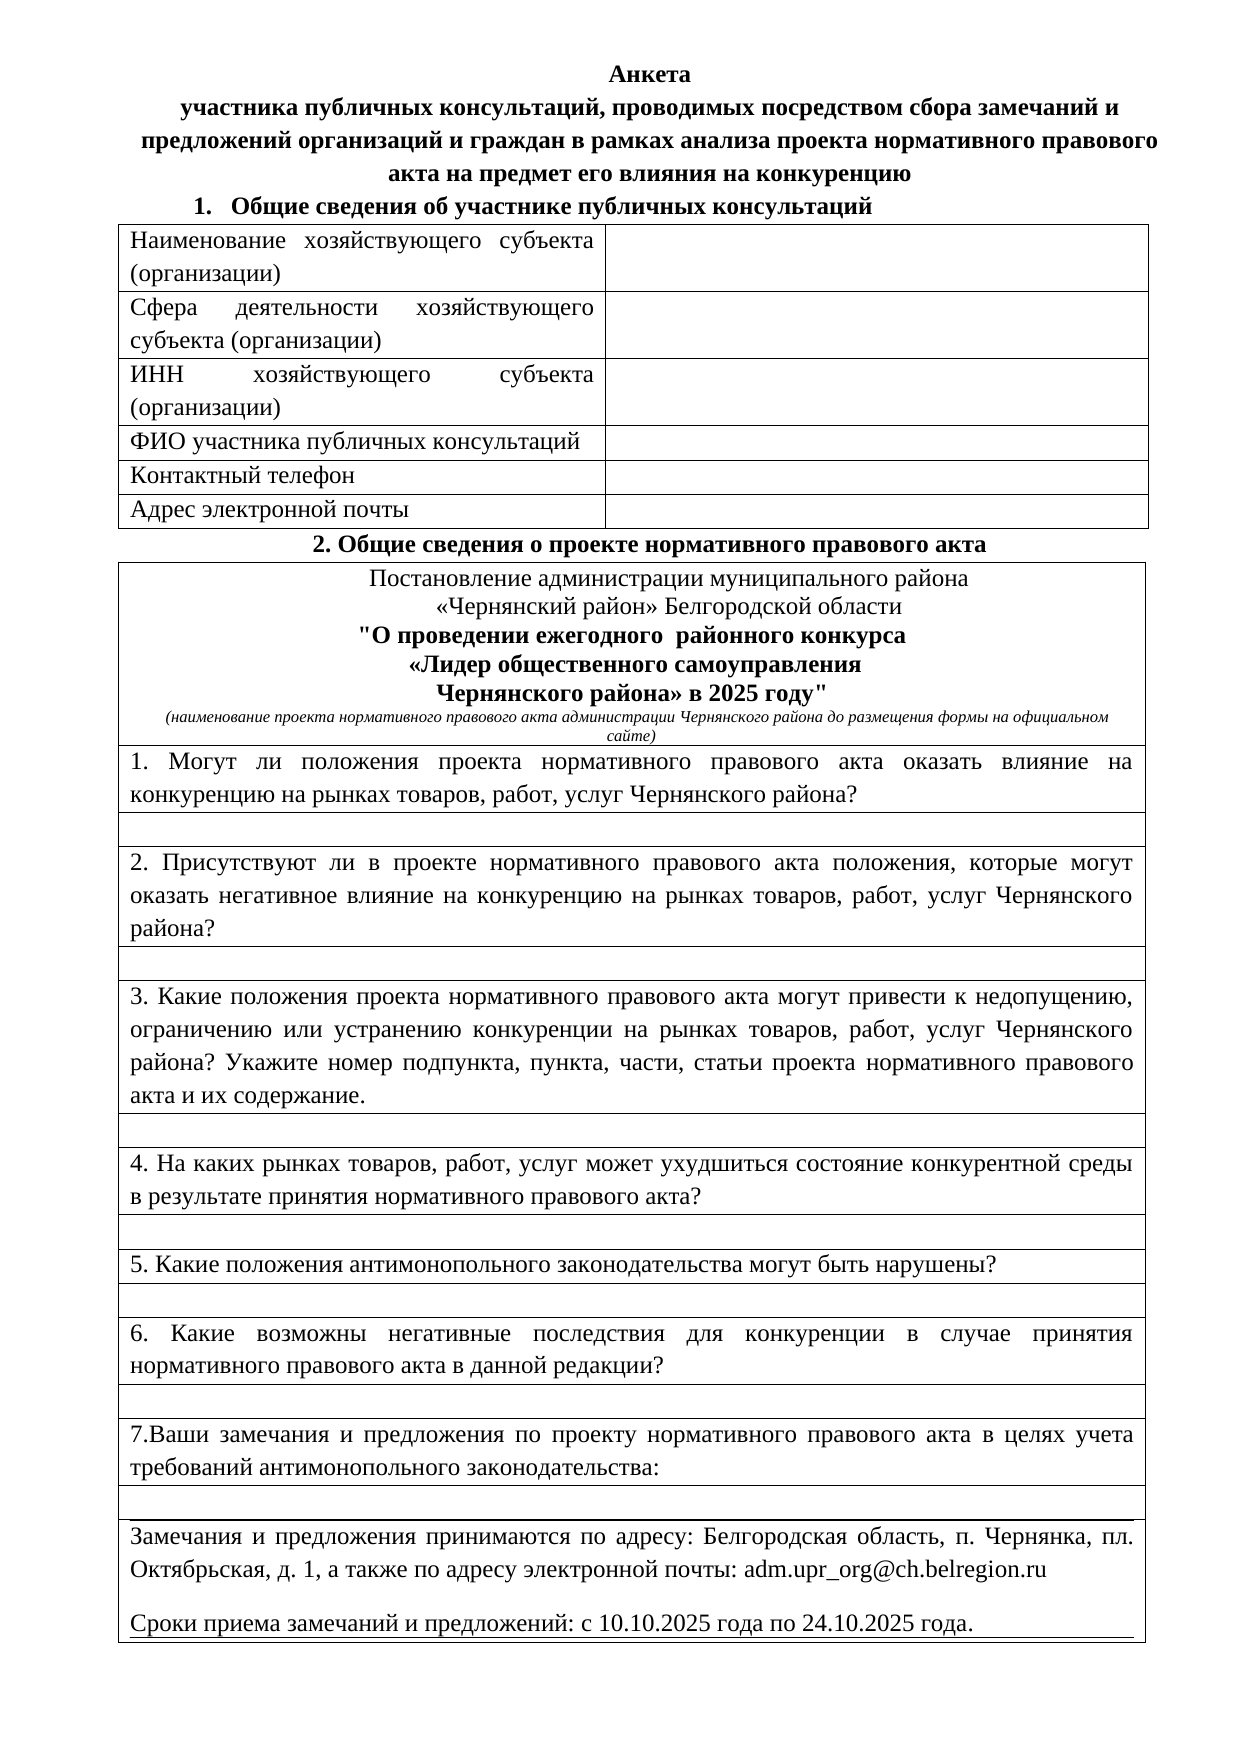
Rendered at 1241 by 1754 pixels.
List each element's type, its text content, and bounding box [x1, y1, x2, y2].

table_cell [119, 1215, 1145, 1248]
table_cell [119, 1114, 1145, 1147]
text Анкета [118, 59, 1181, 88]
table_cell Адрес электронной почты [119, 495, 605, 528]
table_cell ИНН хозяйствующего субъекта (организации) [119, 359, 605, 425]
list Общие сведения об участнике публичных консультаций [193, 191, 1181, 220]
table_cell [119, 1486, 1145, 1519]
table_cell ФИО участника публичных консультаций [119, 426, 605, 459]
table_cell [606, 495, 1148, 528]
table_cell [119, 813, 1145, 846]
text 2. Общие сведения о проекте нормативного правового акта [118, 529, 1181, 557]
table_cell Контактный телефон [119, 461, 605, 493]
table_cell 3. Какие положения проекта нормативного правового акта могут привести к недопущению, ограничению или устранению конкуренции на рынках товаров, работ, услуг Чернянского района? Укажите номер подпункта, пункта, части, статьи проекта нормативного правового акта и их содержание. [119, 981, 1145, 1113]
table_cell 1. Могут ли положения проекта нормативного правового акта оказать влияние на конкуренцию на рынках товаров, работ, услуг Чернянского района? [119, 746, 1145, 812]
text участника публичных консультаций, проводимых посредством сбора замечаний и предложений организаций и граждан в рамках анализа проекта нормативного правового акта на предмет его влияния на конкуренцию [118, 92, 1181, 187]
table_header Постановление администрации муниципального района «Чернянский район» Белгородской области "О проведении ежегодного районного конкурса «Лидер общественного самоуправления Чернянского района» в 2025 году" (наименование проекта нормативного правового акта администрации Чернянского района до размещения формы на официальном сайте) [119, 563, 1145, 745]
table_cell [119, 1520, 1145, 1642]
table_cell [606, 359, 1148, 425]
table_cell [606, 292, 1148, 358]
table_header [606, 225, 1148, 291]
table_cell 4. На каких рынках товаров, работ, услуг может ухудшиться состояние конкурентной среды в результате принятия нормативного правового акта? [119, 1148, 1145, 1214]
table_cell 2. Присутствуют ли в проекте нормативного правового акта положения, которые могут оказать негативное влияние на конкуренцию на рынках товаров, работ, услуг Чернянского района? [119, 847, 1145, 946]
table_cell 6. Какие возможны негативные последствия для конкуренции в случае принятия нормативного правового акта в данной редакции? [119, 1318, 1145, 1384]
table_cell [119, 1284, 1145, 1317]
table_cell [606, 461, 1148, 493]
table_header Наименование хозяйствующего субъекта (организации) [119, 225, 605, 291]
table_cell [119, 1385, 1145, 1418]
table_cell [606, 426, 1148, 459]
table_cell [119, 947, 1145, 980]
table_cell 7.Ваши замечания и предложения по проекту нормативного правового акта в целях учета требований антимонопольного законодательства: [119, 1419, 1145, 1485]
table_cell 5. Какие положения антимонопольного законодательства могут быть нарушены? [119, 1250, 1145, 1282]
table_cell Сфера деятельности хозяйствующего субъекта (организации) [119, 292, 605, 358]
